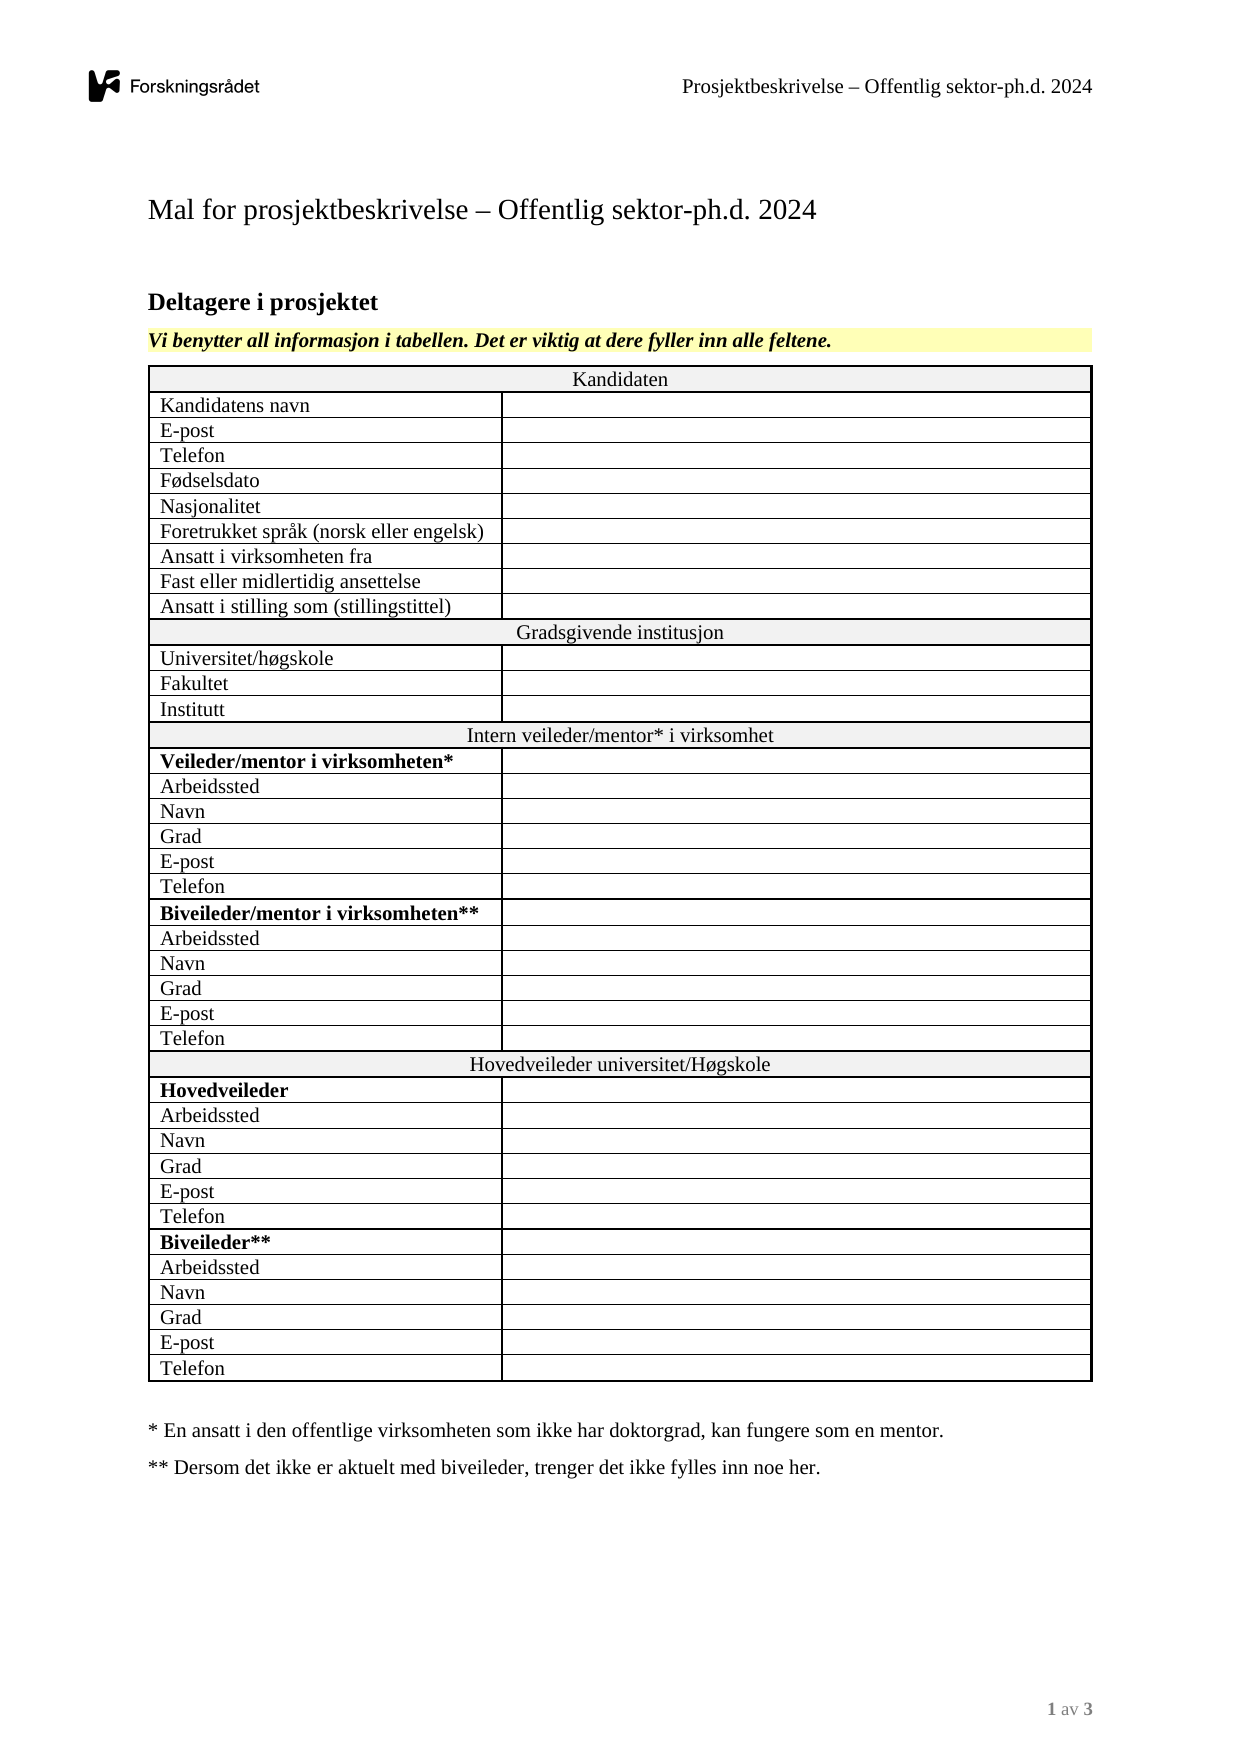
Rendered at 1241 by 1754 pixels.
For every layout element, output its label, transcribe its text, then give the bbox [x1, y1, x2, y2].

table_cell Ansatt i virksomheten fra [150, 544, 501, 568]
table_cell Telefon [150, 1204, 501, 1228]
table_cell [503, 900, 1090, 924]
table_cell Institutt [150, 696, 501, 721]
table_cell Kandidatens navn [150, 393, 501, 417]
table_cell [503, 1026, 1090, 1050]
table_cell [503, 418, 1090, 442]
table_cell Biveileder/mentor i virksomheten** [150, 900, 501, 924]
table_cell [503, 544, 1090, 568]
table_cell Arbeidssted [150, 926, 501, 949]
table_cell Navn [150, 951, 501, 975]
table_cell Grad [150, 976, 501, 1000]
table_cell [503, 1255, 1090, 1279]
table_cell [503, 874, 1090, 898]
text Mal for prosjektbeskrivelse – Offentlig sektor-ph.d. 2024 [148, 192, 1092, 226]
text Vi benytter all informasjon i tabellen. Det er viktig at dere fyller inn alle feltene. [148, 328, 1092, 352]
table_cell [503, 1305, 1090, 1329]
table_cell Fødselsdato [150, 469, 501, 492]
table_cell [503, 519, 1090, 543]
table_cell [503, 1154, 1090, 1178]
table_cell Arbeidssted [150, 1103, 501, 1127]
table_cell [503, 494, 1090, 518]
table_cell Gradsgivende institusjon [150, 620, 1090, 644]
table_cell [503, 1280, 1090, 1304]
table_cell Telefon [150, 443, 501, 467]
table_cell [503, 1129, 1090, 1152]
text ** Dersom det ikke er aktuelt med biveileder, trenger det ikke fylles inn noe her. [148, 1455, 1092, 1479]
table_cell [503, 1179, 1090, 1203]
table_cell Fakultet [150, 671, 501, 695]
table_cell [503, 926, 1090, 949]
table_cell [503, 469, 1090, 492]
table_cell [503, 1355, 1090, 1379]
table_cell [503, 1103, 1090, 1127]
table_cell E-post [150, 1179, 501, 1203]
table_cell Veileder/mentor i virksomheten* [150, 749, 501, 773]
table_cell Hovedveileder [150, 1078, 501, 1102]
table_cell E-post [150, 1330, 501, 1354]
table_cell [503, 1230, 1090, 1254]
text * En ansatt i den offentlige virksomheten som ikke har doktorgrad, kan fungere som en mentor. [148, 1418, 1092, 1442]
table_header Kandidaten [150, 367, 1090, 391]
table_cell [503, 749, 1090, 773]
table_cell Navn [150, 1129, 501, 1152]
table_cell Fast eller midlertidig ansettelse [150, 569, 501, 593]
table_cell Ansatt i stilling som (stillingstittel) [150, 594, 501, 618]
table_cell Intern veileder/mentor* i virksomhet [150, 723, 1090, 747]
table_cell E-post [150, 849, 501, 873]
table_cell [503, 1078, 1090, 1102]
table_cell [503, 1330, 1090, 1354]
table_cell [503, 951, 1090, 975]
table_cell Telefon [150, 874, 501, 898]
table_cell [503, 799, 1090, 823]
table_cell [503, 393, 1090, 417]
table_cell [503, 1204, 1090, 1228]
table_cell [503, 824, 1090, 848]
table_cell Grad [150, 824, 501, 848]
table_cell [503, 976, 1090, 1000]
table_cell E-post [150, 1001, 501, 1025]
table_cell [503, 774, 1090, 798]
table_cell Grad [150, 1154, 501, 1178]
table_cell [503, 569, 1090, 593]
table_cell Telefon [150, 1355, 501, 1379]
table_cell Grad [150, 1305, 501, 1329]
table_cell Nasjonalitet [150, 494, 501, 518]
table_cell Arbeidssted [150, 1255, 501, 1279]
table_cell [503, 671, 1090, 695]
table_cell Navn [150, 799, 501, 823]
table_cell Foretrukket språk (norsk eller engelsk) [150, 519, 501, 543]
table_cell Telefon [150, 1026, 501, 1050]
table_cell [503, 696, 1090, 721]
table_cell E-post [150, 418, 501, 442]
table_cell [503, 646, 1090, 670]
table_cell Hovedveileder universitet/Høgskole [150, 1052, 1090, 1076]
table_cell Biveileder** [150, 1230, 501, 1254]
picture [69, 51, 279, 122]
table_cell Universitet/høgskole [150, 646, 501, 670]
table_cell [503, 443, 1090, 467]
table_cell Navn [150, 1280, 501, 1304]
table_cell [503, 849, 1090, 873]
table_cell [503, 1001, 1090, 1025]
table_cell [503, 594, 1090, 618]
table_cell Arbeidssted [150, 774, 501, 798]
subtitle Deltagere i prosjektet [148, 287, 1092, 316]
